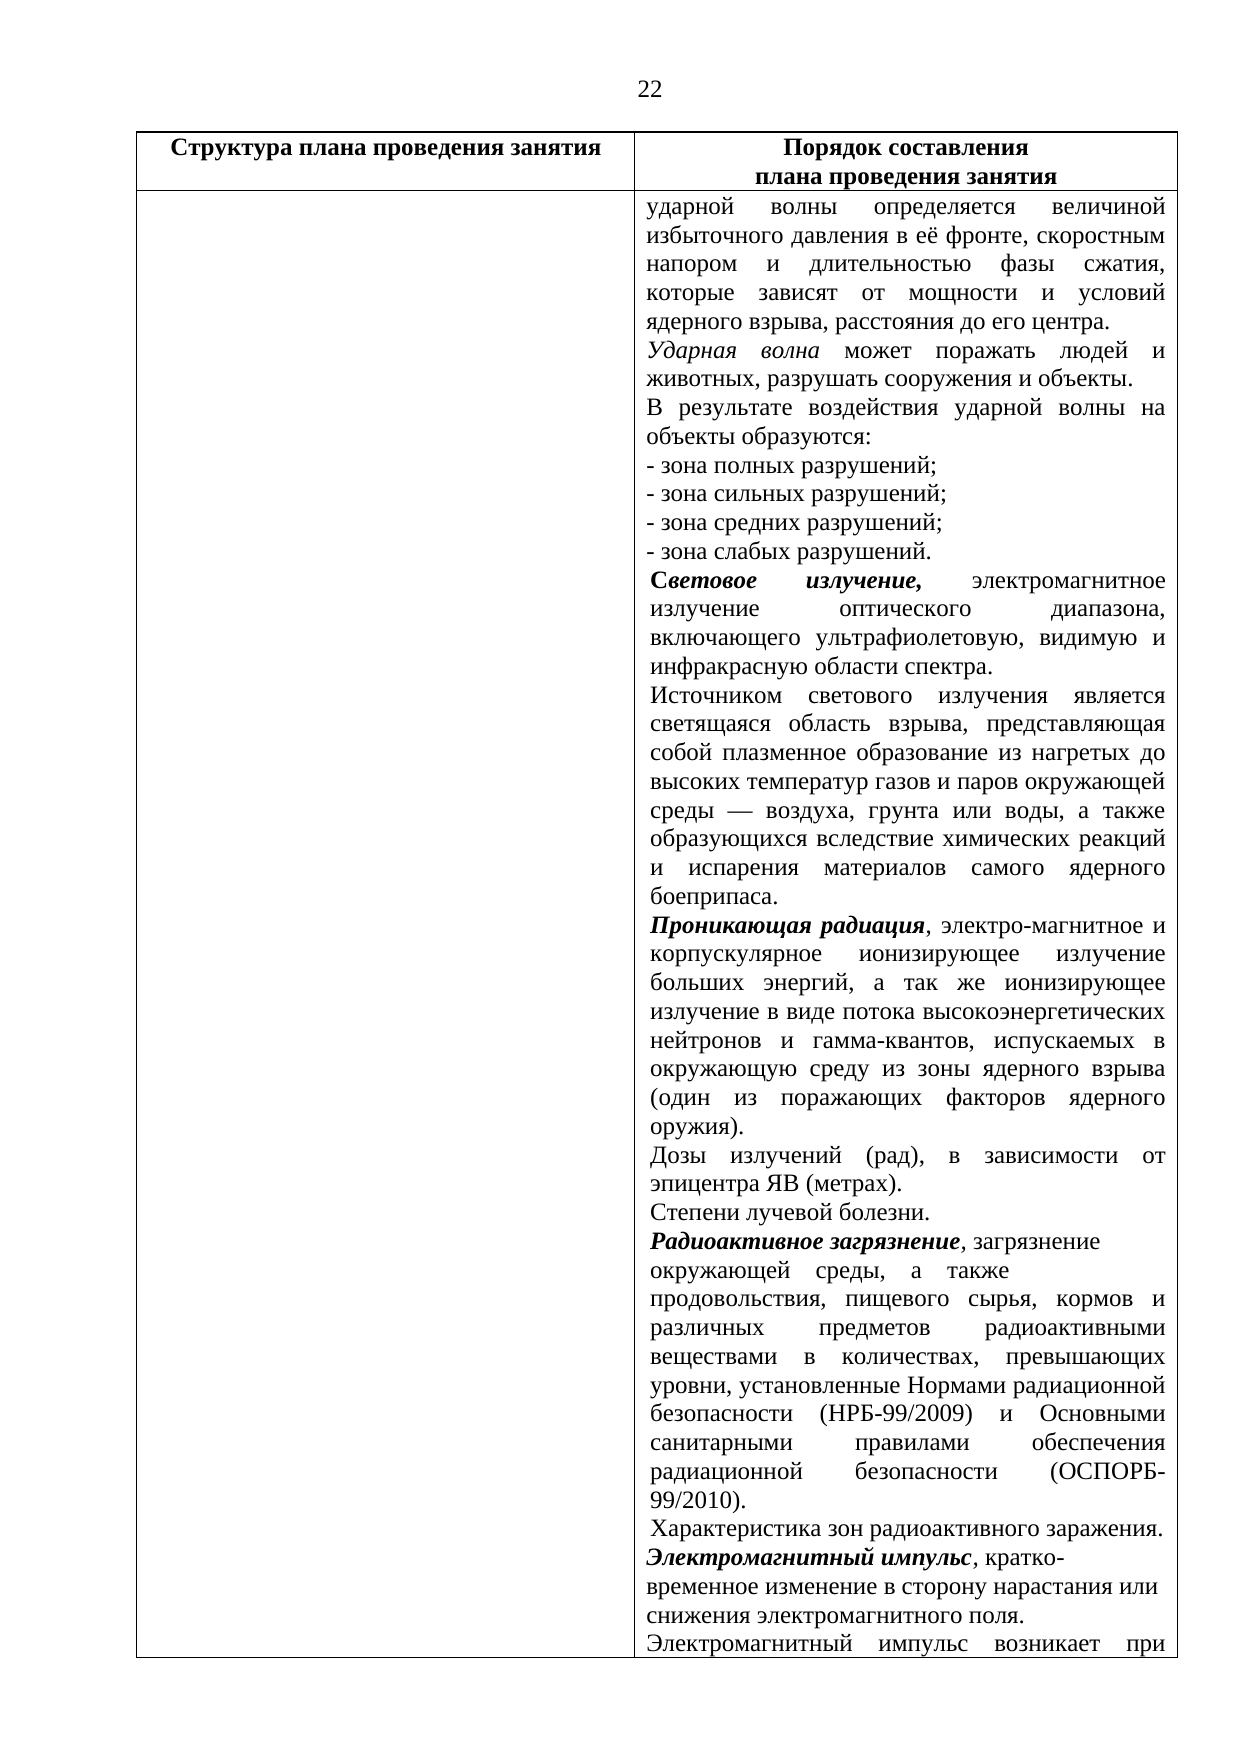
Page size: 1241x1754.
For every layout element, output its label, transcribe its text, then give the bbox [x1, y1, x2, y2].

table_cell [635, 191, 1177, 1657]
table_header Порядок составления плана проведения занятия [635, 133, 1177, 190]
table_header Структура плана проведения занятия [137, 133, 634, 190]
table_cell [137, 191, 634, 1657]
